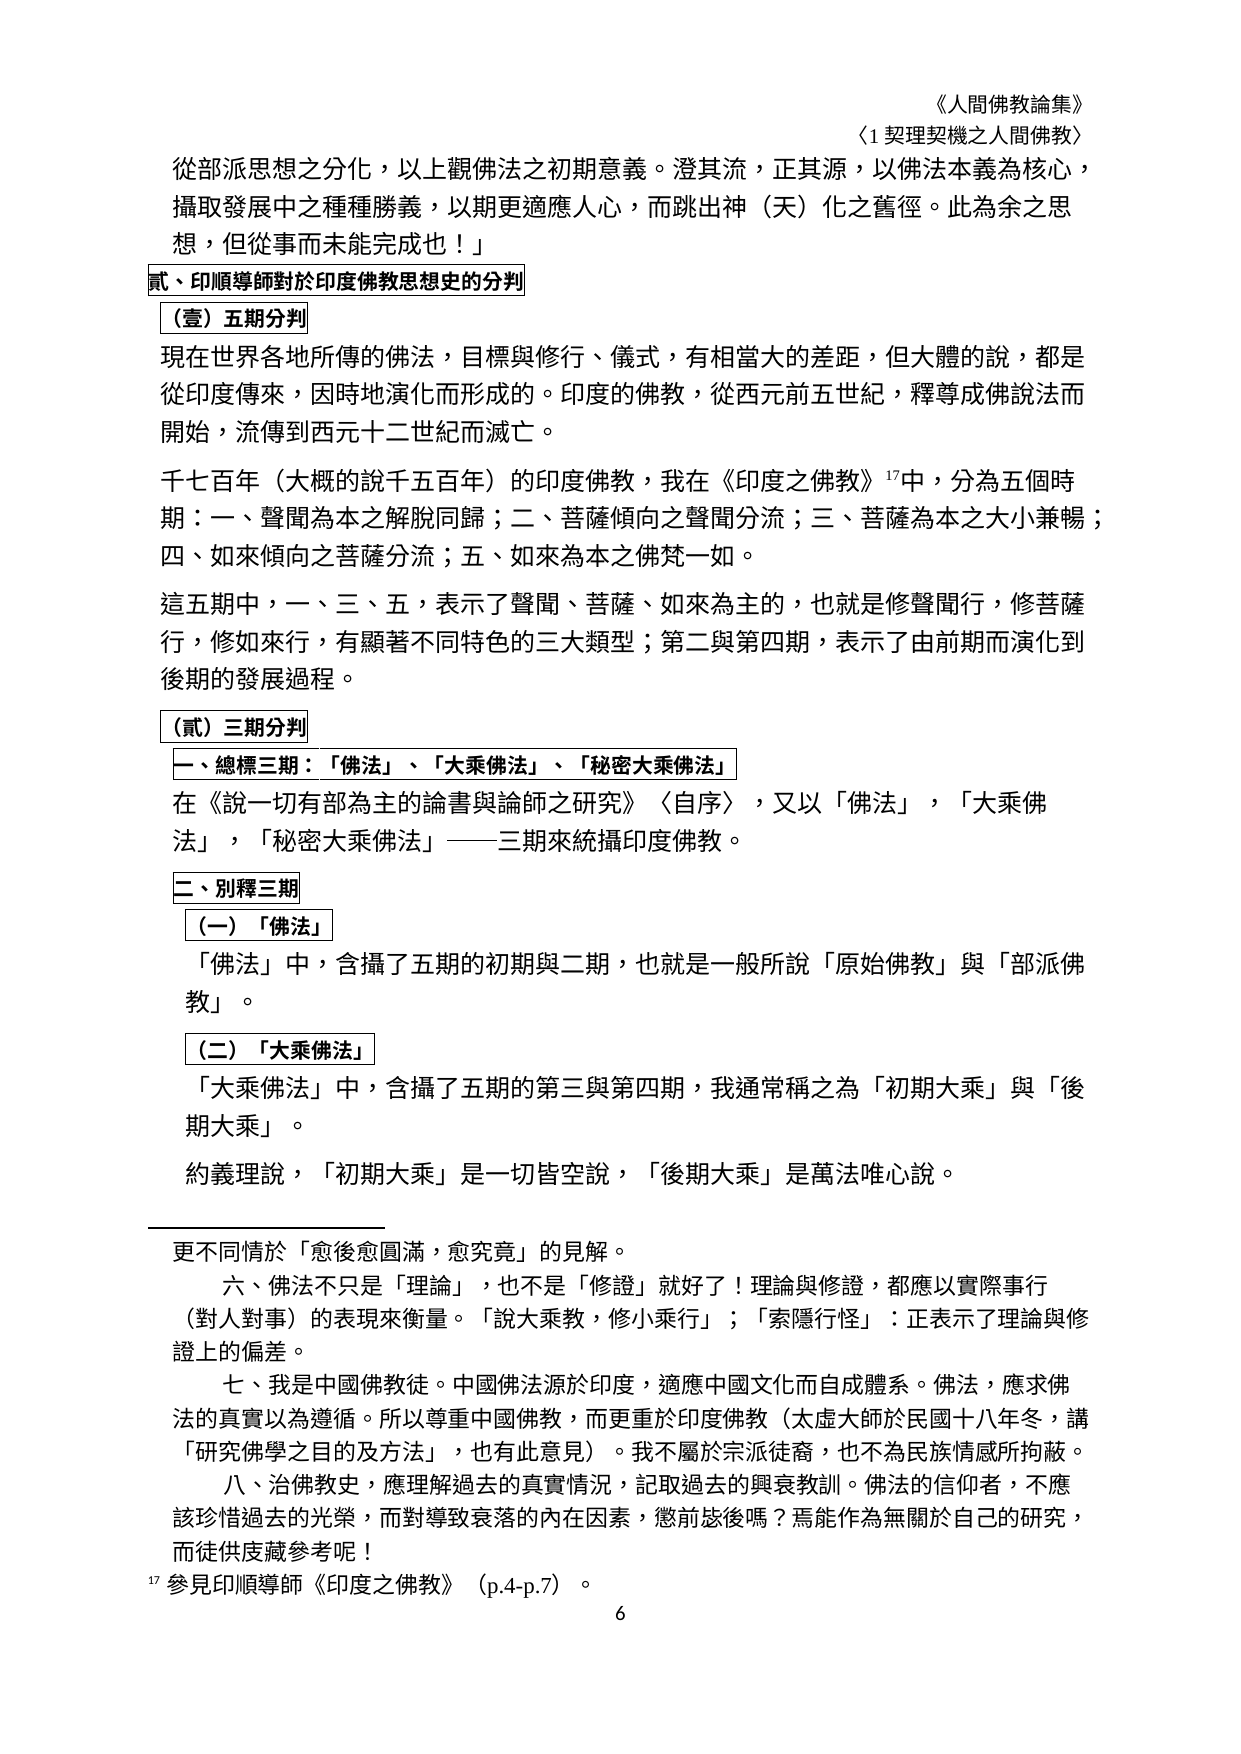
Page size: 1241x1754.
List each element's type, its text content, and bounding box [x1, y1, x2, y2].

subtitle 貳、印順導師對於印度佛教思想史的分判 [148, 262, 1092, 299]
subtitle 二、別釋三期 [173, 869, 1092, 907]
subtitle 一、總標三期：「佛法」、「大乘佛法」、「秘密大乘佛法」 [173, 745, 1092, 783]
subtitle （二）「大乘佛法」 [185, 1030, 1092, 1068]
subtitle （貳）三期分判 [160, 708, 1092, 745]
text 這五期中，一、三、五，表示了聲聞、菩薩、如來為主的，也就是修聲聞行，修菩薩行，修如來行，有顯著不同特色的三大類型；第二與第四期，表示了由前期而演化到後期的發展過程。 [160, 584, 1092, 697]
subtitle （一）「佛法」 [185, 907, 1092, 944]
text 約義理說，「初期大乘」是一切皆空說，「後期大乘」是萬法唯心說。 [185, 1154, 1092, 1192]
text 從部派思想之分化，以上觀佛法之初期意義。澄其流，正其源，以佛法本義為核心，攝取發展中之種種勝義，以期更適應人心，而跳出神（天）化之舊徑。此為余之思想，但從事而未能完成也！」 [173, 149, 1092, 262]
text 千七百年（大概的說千五百年）的印度佛教，我在《印度之佛教》中，分為五個時期：一、聲聞為本之解脫同歸；二、菩薩傾向之聲聞分流；三、菩薩為本之大小兼暢；四、如來傾向之菩薩分流；五、如來為本之佛梵一如。 [160, 460, 1092, 573]
text 現在世界各地所傳的佛法，目標與修行、儀式，有相當大的差距，但大體的說，都是從印度傳來，因時地演化而形成的。印度的佛教，從西元前五世紀，釋尊成佛說法而開始，流傳到西元十二世紀而滅亡。 [160, 337, 1092, 449]
text 「佛法」中，含攝了五期的初期與二期，也就是一般所說「原始佛教」與「部派佛教」。 [185, 944, 1092, 1019]
text 在《說一切有部為主的論書與論師之研究》〈自序〉，又以「佛法」，「大乘佛法」，「秘密大乘佛法」──三期來統攝印度佛教。 [173, 783, 1092, 858]
text 「大乘佛法」中，含攝了五期的第三與第四期，我通常稱之為「初期大乘」與「後期大乘」。 [185, 1068, 1092, 1143]
subtitle （壹）五期分判 [160, 299, 1092, 337]
